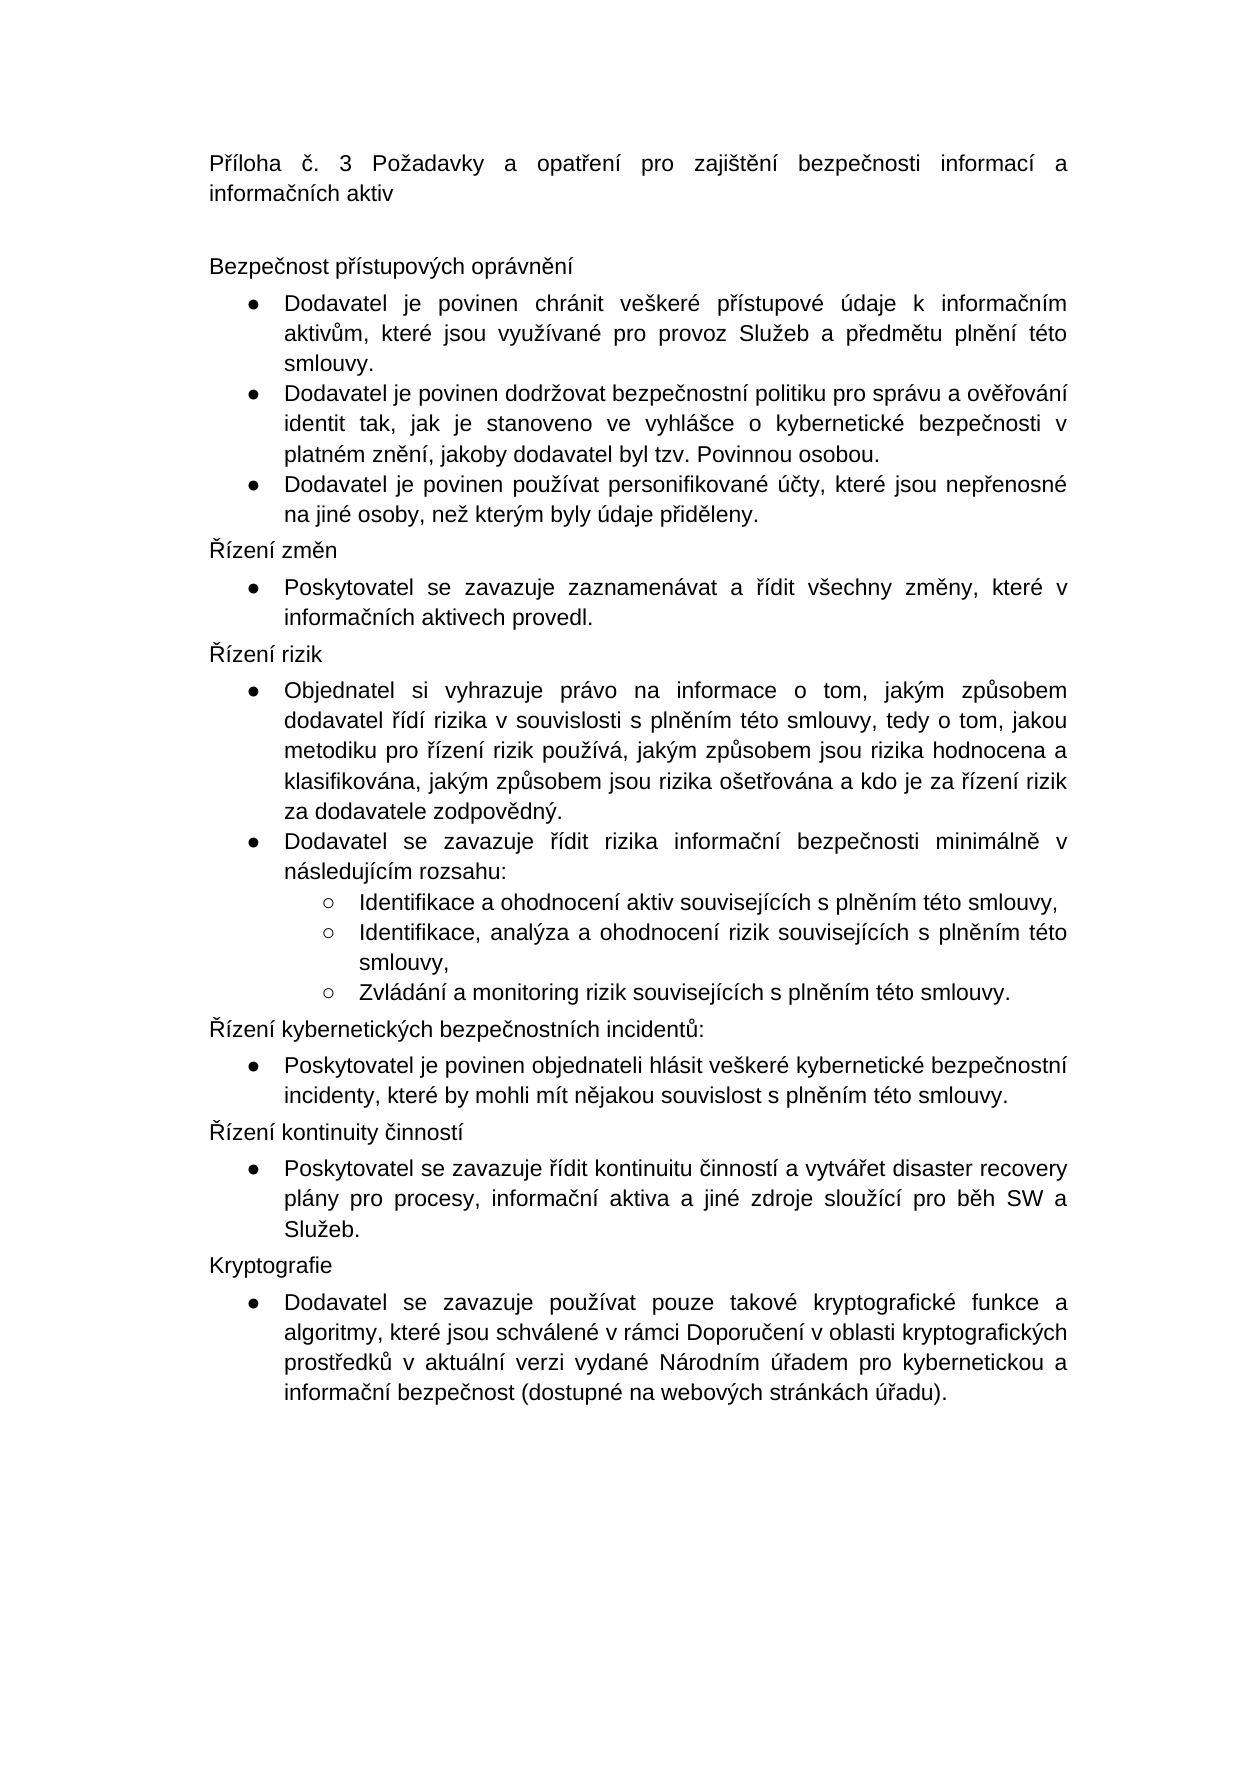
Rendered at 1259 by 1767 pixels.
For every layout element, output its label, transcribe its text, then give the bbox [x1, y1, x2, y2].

list Poskytovatel se zavazuje řídit kontinuitu činností a vytvářet disaster recovery plány pro procesy, informační aktiva a jiné zdroje sloužící pro běh SW a Služeb. [246, 1155, 1068, 1242]
list Dodavatel je povinen používat personifikované účty, které jsou nepřenosné na jiné osoby, než kterým byly údaje přiděleny. [246, 471, 1068, 527]
text Kryptografie [209, 1252, 1068, 1278]
list Identifikace a ohodnocení aktiv souvisejících s plněním této smlouvy, [321, 888, 1068, 915]
list Identifikace, analýza a ohodnocení rizik souvisejících s plněním této smlouvy, [321, 919, 1068, 975]
text Řízení kybernetických bezpečnostních incidentů: [209, 1016, 1068, 1042]
text Příloha č. 3 Požadavky a opatření pro zajištění bezpečnosti informací a informačních aktiv [209, 150, 1068, 207]
list Zvládání a monitoring rizik souvisejících s plněním této smlouvy. [321, 979, 1068, 1006]
text Řízení změn [209, 537, 1068, 564]
list Dodavatel se zavazuje řídit rizika informační bezpečnosti minimálně v následujícím rozsahu: [246, 828, 1068, 885]
list Poskytovatel je povinen objednateli hlásit veškeré kybernetické bezpečnostní incidenty, které by mohli mít nějakou souvislost s plněním této smlouvy. [246, 1052, 1068, 1109]
text Bezpečnost přístupových oprávnění [209, 253, 1068, 279]
text Řízení rizik [209, 641, 1068, 667]
list Objednatel si vyhrazuje právo na informace o tom, jakým způsobem dodavatel řídí rizika v souvislosti s plněním této smlouvy, tedy o tom, jakou metodiku pro řízení rizik používá, jakým způsobem jsou rizika hodnocena a klasifikována, jakým způsobem jsou rizika ošetřována a kdo je za řízení rizik za dodavatele zodpovědný. [246, 677, 1068, 824]
list Poskytovatel se zavazuje zaznamenávat a řídit všechny změny, které v informačních aktivech provedl. [246, 574, 1068, 631]
text Řízení kontinuity činností [209, 1119, 1068, 1145]
list Dodavatel se zavazuje používat pouze takové kryptografické funkce a algoritmy, které jsou schválené v rámci Doporučení v oblasti kryptografických prostředků v aktuální verzi vydané Národním úřadem pro kybernetickou a informační bezpečnost (dostupné na webových stránkách úřadu). [246, 1288, 1068, 1406]
list Dodavatel je povinen chránit veškeré přístupové údaje k informačním aktivům, které jsou využívané pro provoz Služeb a předmětu plnění této smlouvy. [246, 289, 1068, 376]
list Dodavatel je povinen dodržovat bezpečnostní politiku pro správu a ověřování identit tak, jak je stanoveno ve vyhlášce o kybernetické bezpečnosti v platném znění, jakoby dodavatel byl tzv. Povinnou osobou. [246, 380, 1068, 467]
